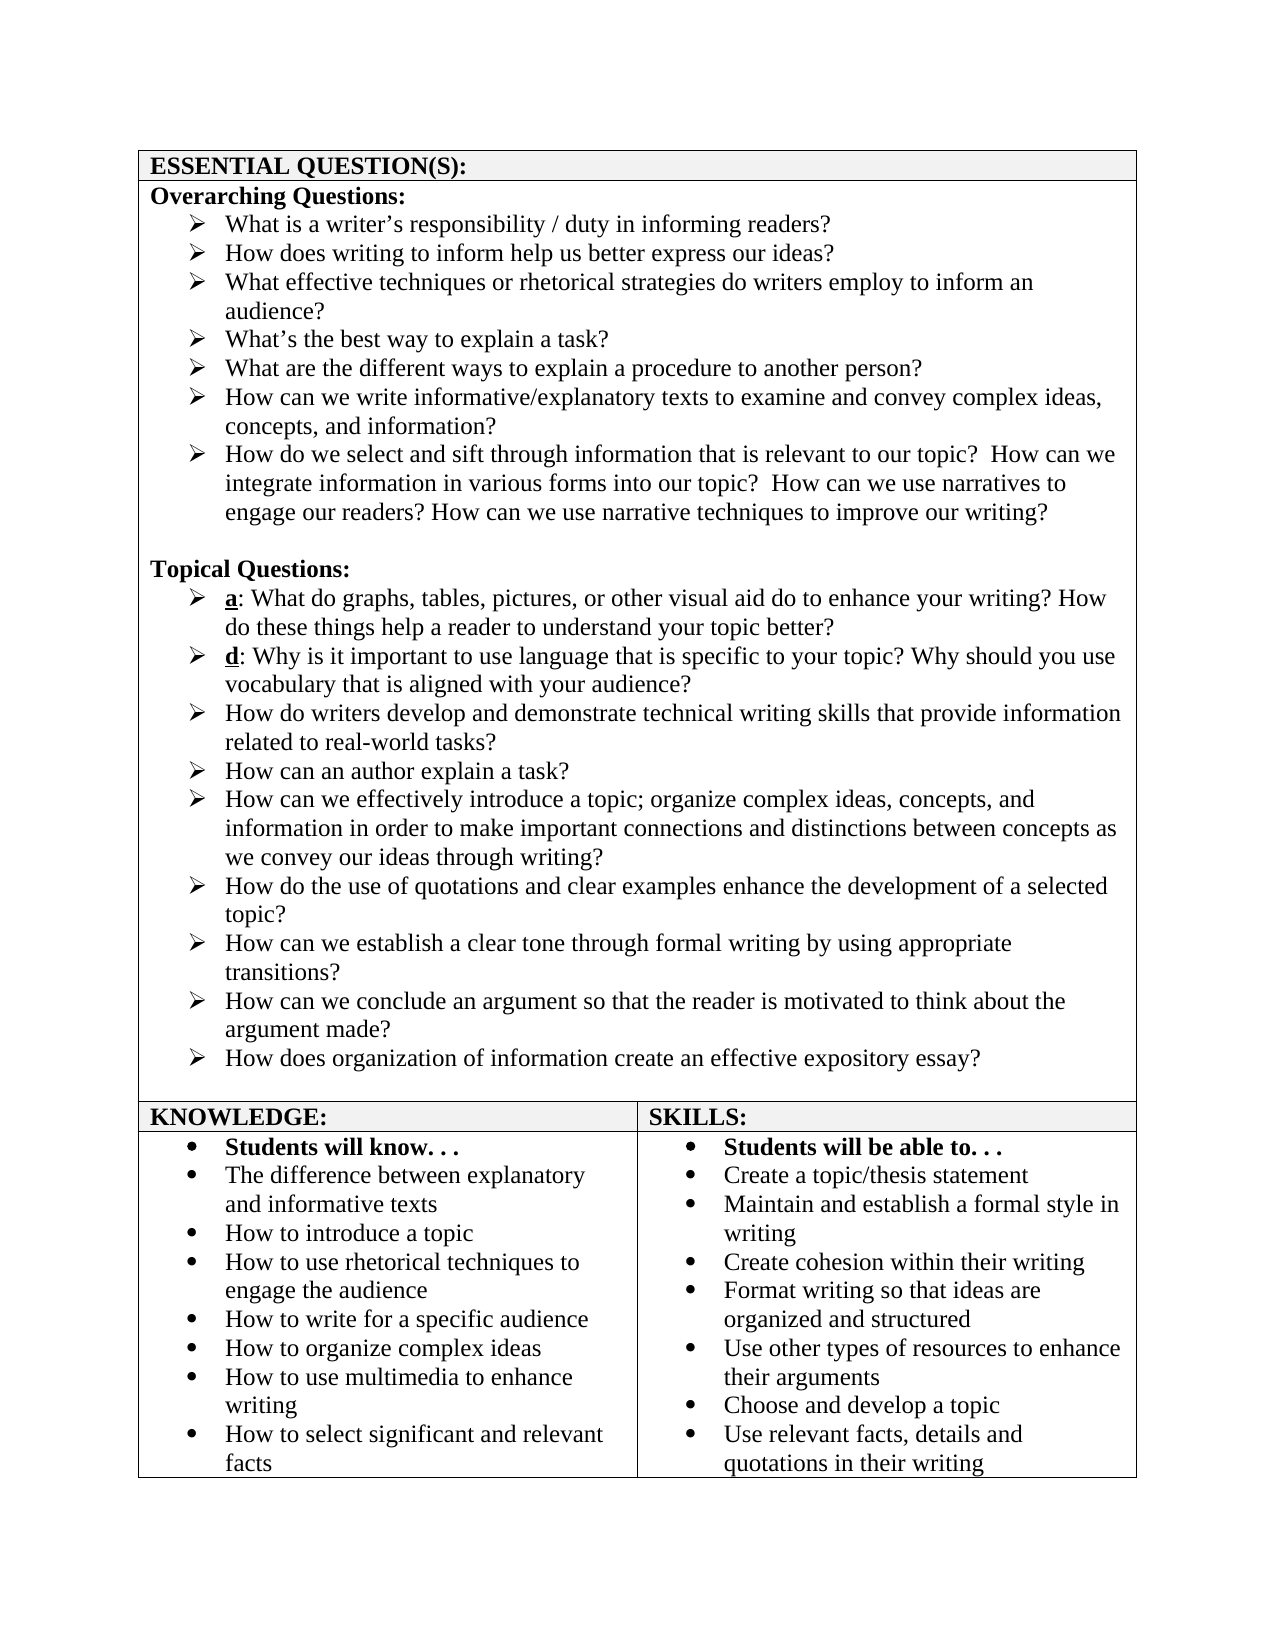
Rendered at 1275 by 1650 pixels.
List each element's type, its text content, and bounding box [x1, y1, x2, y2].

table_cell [638, 1132, 1136, 1477]
table_cell Overarching Questions: What is a writer’s responsibility / duty in informing readers? How does writing to inform help us better express our ideas? What effective techniques or rhetorical strategies do writers employ to inform an audience? What’s the best way to explain a task? What are the different ways to explain a procedure to another person? How can we write informative/explanatory texts to examine and convey complex ideas, concepts, and information? How do we select and sift through information that is relevant to our topic? How can we integrate information in various forms into our topic? How can we use narratives to engage our readers? How can we use narrative techniques to improve our writing? Topical Questions: a: What do graphs, tables, pictures, or other visual aid do to enhance your writing? How do these things help a reader to understand your topic better? d: Why is it important to use language that is specific to your topic? Why should you use vocabulary that is aligned with your audience? How do writers develop and demonstrate technical writing skills that provide information related to real-world tasks? How can an author explain a task? How can we effectively introduce a topic; organize complex ideas, concepts, and information in order to make important connections and distinctions between concepts as we convey our ideas through writing? How do the use of quotations and clear examples enhance the development of a selected topic? How can we establish a clear tone through formal writing by using appropriate transitions? How can we conclude an argument so that the reader is motivated to think about the argument made? How does organization of information create an effective expository essay? [139, 181, 1136, 1101]
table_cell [139, 1132, 637, 1477]
table_cell SKILLS: [638, 1102, 1136, 1131]
table_cell KNOWLEDGE: [139, 1102, 637, 1131]
table_cell ESSENTIAL QUESTION(S): [139, 151, 1136, 180]
